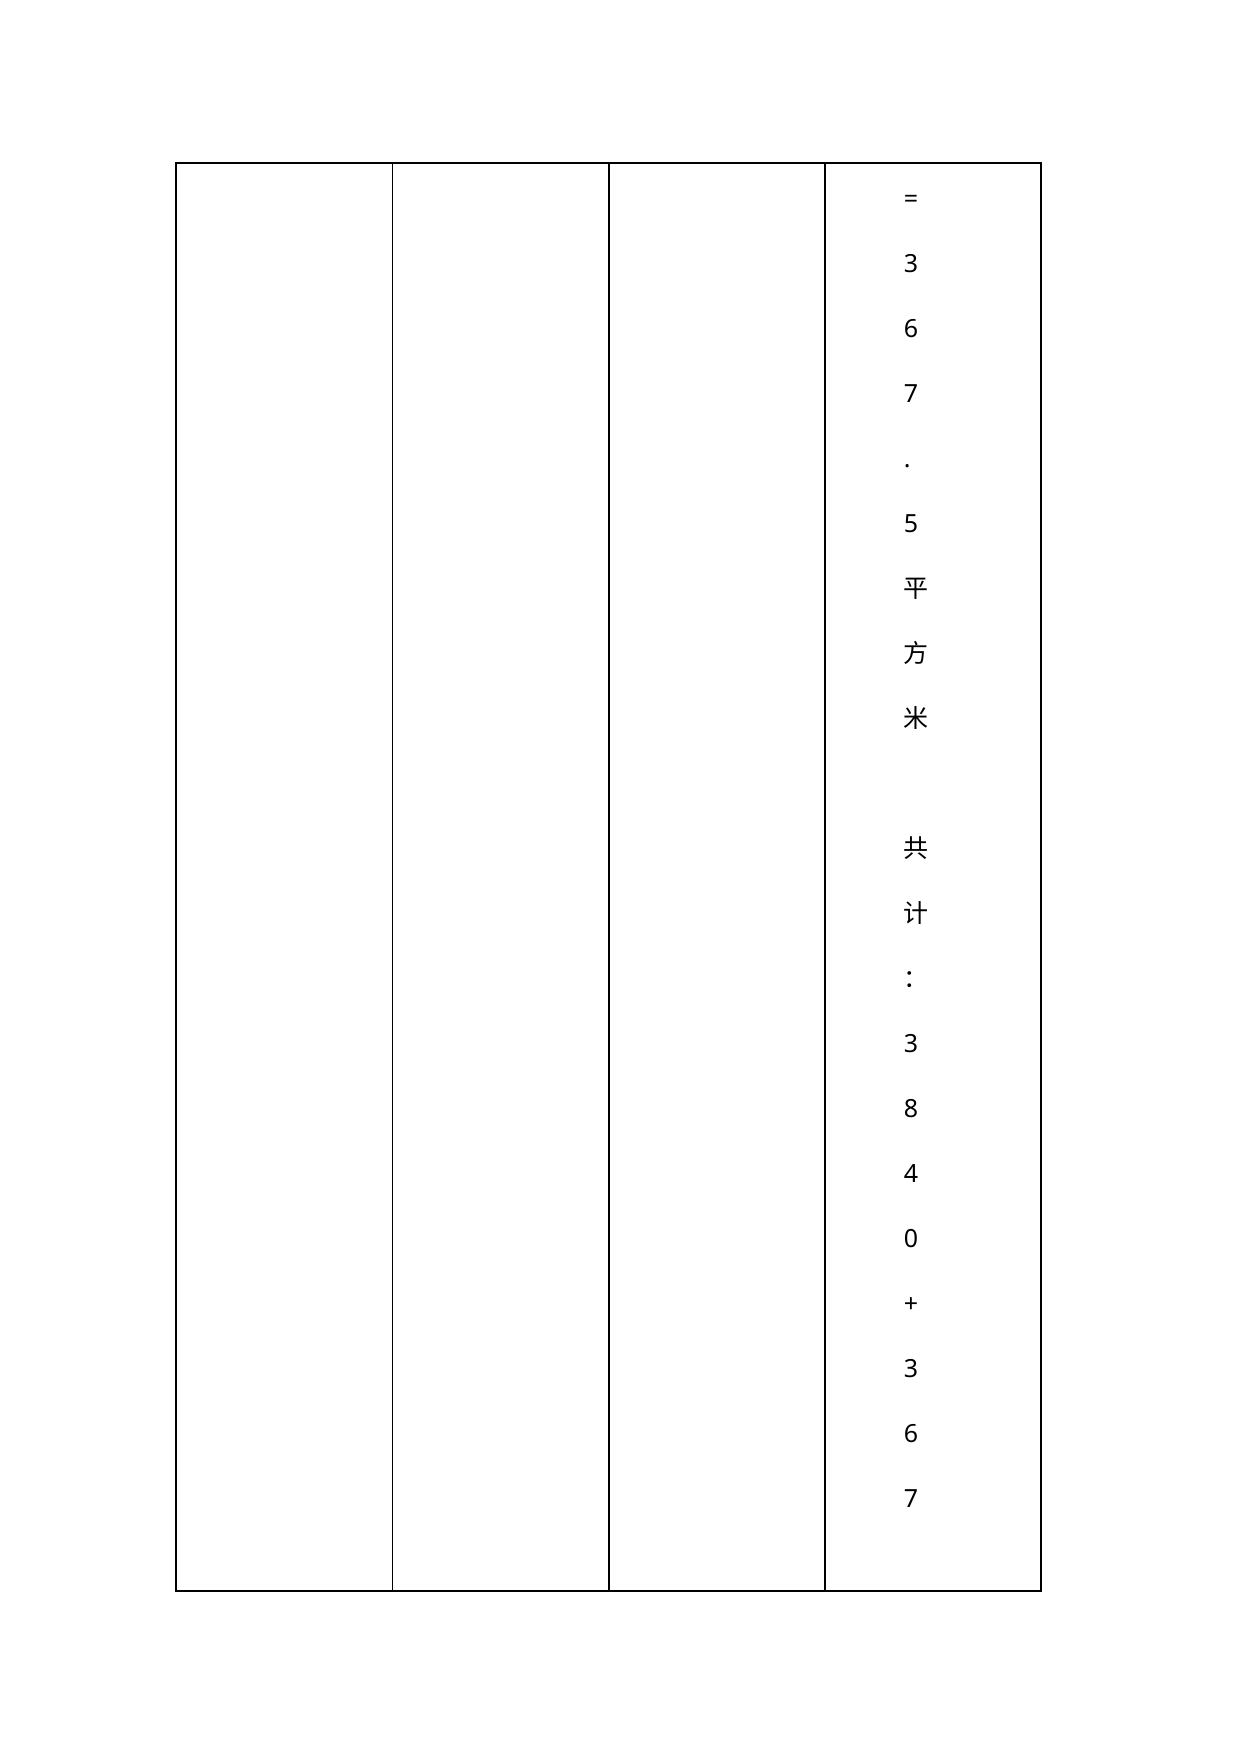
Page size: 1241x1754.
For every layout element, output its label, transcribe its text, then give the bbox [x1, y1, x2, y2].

table_cell [177, 164, 392, 1590]
table_cell 1 [393, 164, 608, 1590]
table_cell [610, 164, 824, 1590]
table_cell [826, 164, 1040, 1590]
